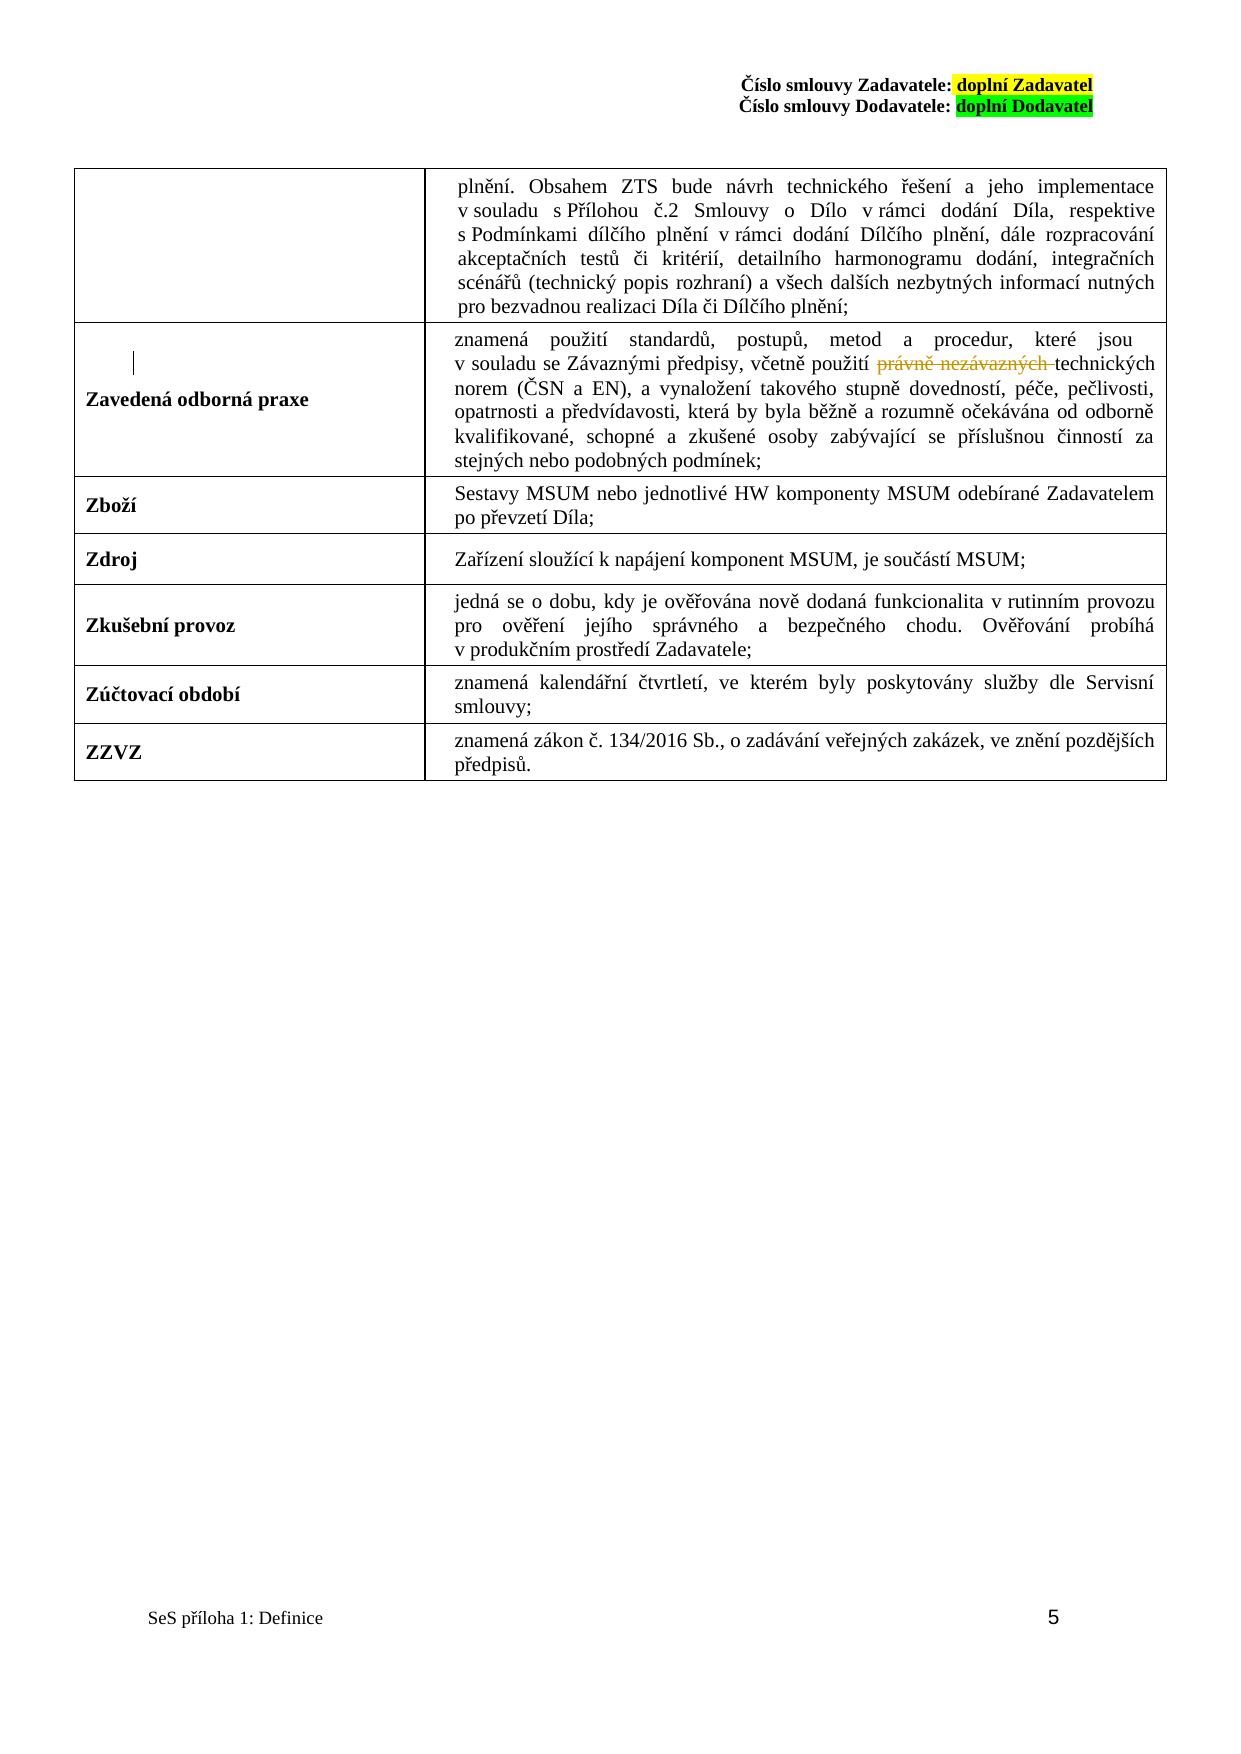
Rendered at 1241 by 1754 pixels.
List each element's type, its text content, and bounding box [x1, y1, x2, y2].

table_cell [426, 169, 1166, 322]
table_cell znamená kalendářní čtvrtletí, ve kterém byly poskytovány služby dle Servisní smlouvy; [426, 666, 1166, 722]
table_cell Zkušební provoz [75, 585, 424, 665]
table_cell znamená zákon č. 134/2016 Sb., o zadávání veřejných zakázek, ve znění pozdějších předpisů. [426, 724, 1166, 780]
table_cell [75, 169, 424, 322]
table_cell jedná se o dobu, kdy je ověřována nově dodaná funkcionalita v rutinním provozu pro ověření jejího správného a bezpečného chodu. Ověřování probíhá v produkčním prostředí Zadavatele; [426, 585, 1166, 665]
table_cell Sestavy MSUM nebo jednotlivé HW komponenty MSUM odebírané Zadavatelem po převzetí Díla; [426, 477, 1166, 533]
table_cell Zúčtovací období [75, 666, 424, 722]
table_cell Zboží [75, 477, 424, 533]
table_cell Zavedená odborná praxe [75, 323, 424, 476]
table_cell znamená použití standardů, postupů, metod a procedur, které jsou v souladu se Závaznými předpisy, včetně použití technických norem (ČSN a EN), a vynaložení takového stupně dovedností, péče, pečlivosti, opatrnosti a předvídavosti, která by byla běžně a rozumně očekávána od odborně kvalifikované, schopné a zkušené osoby zabývající se příslušnou činností za stejných nebo podobných podmínek; [426, 323, 1166, 476]
table_cell ZZVZ [75, 724, 424, 780]
table_cell Zdroj [75, 534, 424, 583]
table_cell Zařízení sloužící k napájení komponent MSUM, je součástí MSUM; [426, 534, 1166, 583]
